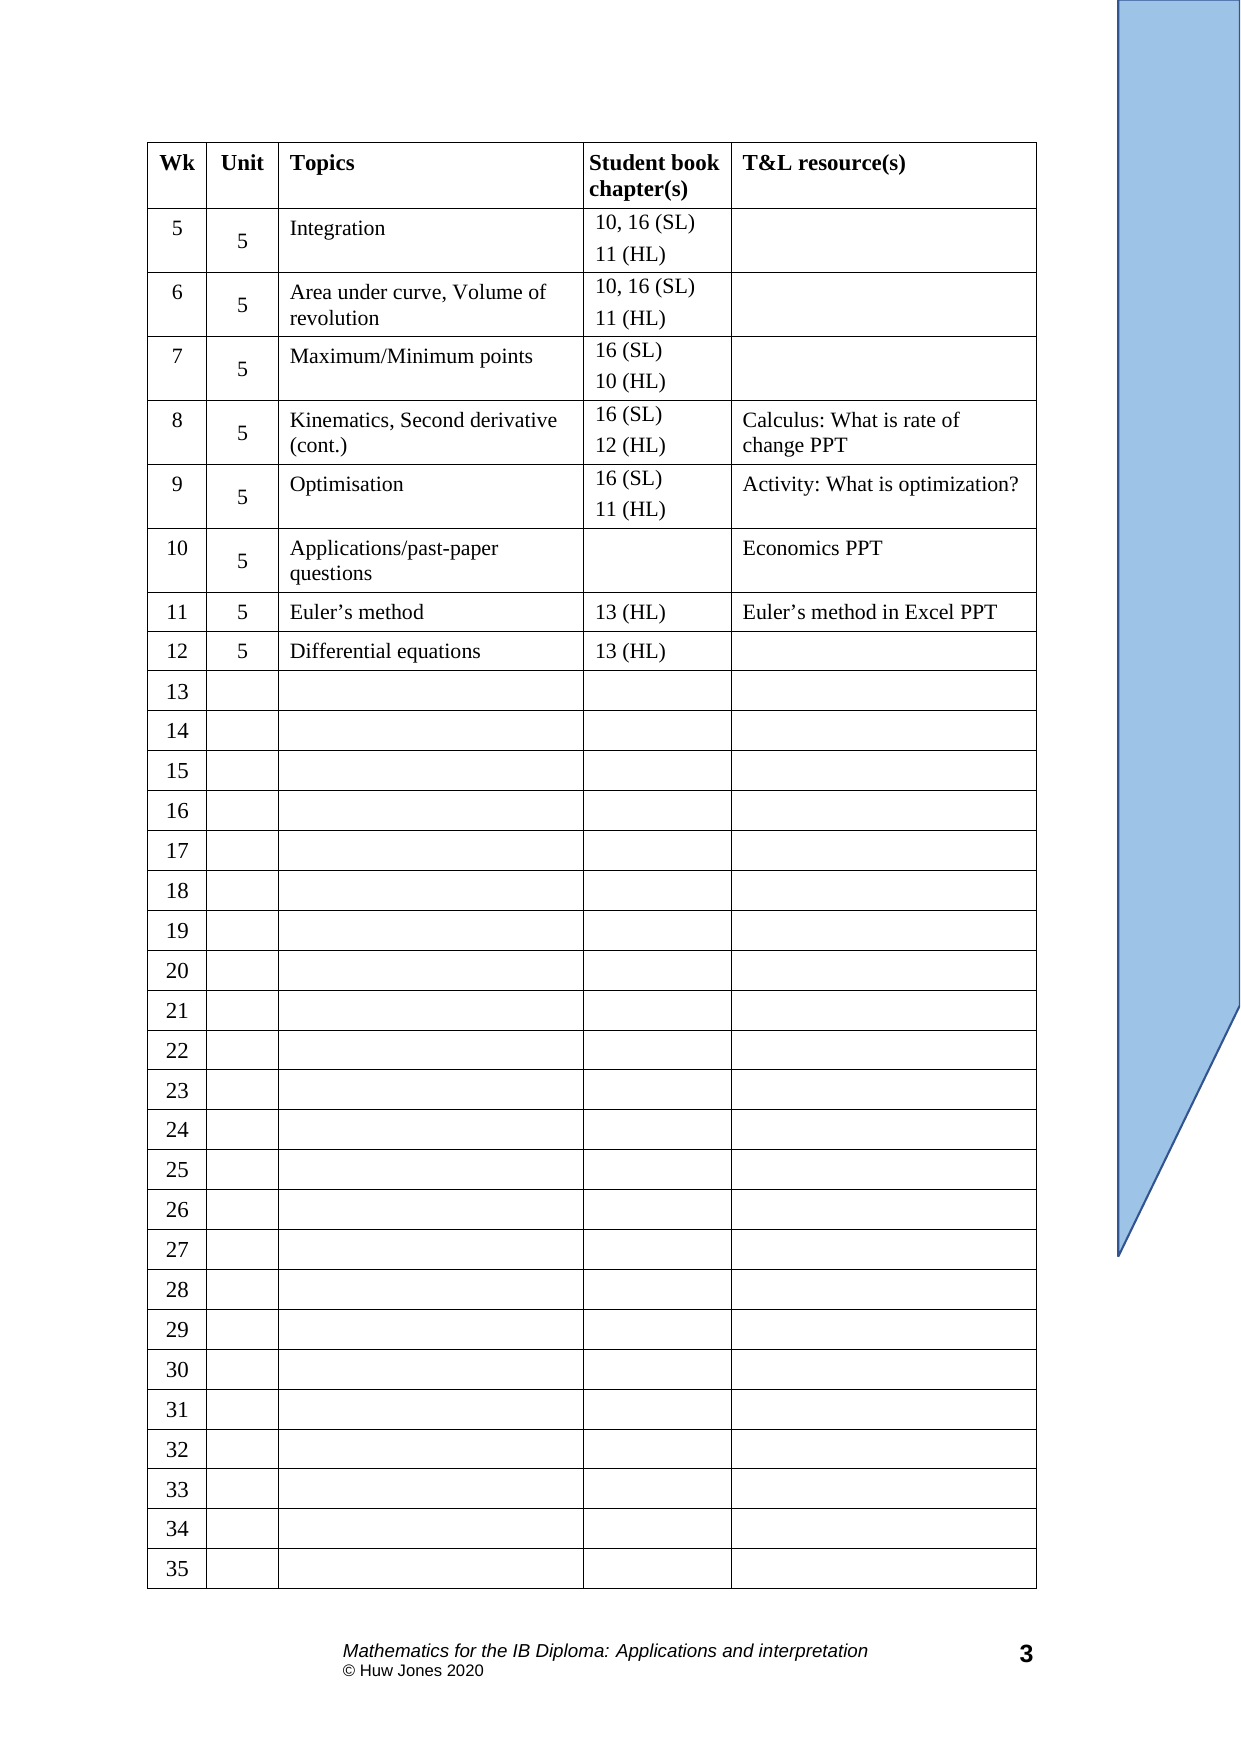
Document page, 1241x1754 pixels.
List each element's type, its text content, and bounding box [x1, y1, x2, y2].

table_cell [584, 529, 731, 592]
table_cell [279, 1350, 583, 1388]
table_cell [732, 1070, 1036, 1109]
table_header Student book chapter(s) [584, 143, 731, 208]
table_header Wk [148, 143, 206, 208]
table_cell 16 (SL) 11 (HL) [584, 465, 731, 528]
table_cell [207, 1390, 278, 1428]
table_cell 30 [148, 1350, 206, 1388]
table_cell [279, 1031, 583, 1069]
table_cell [279, 1430, 583, 1468]
table_cell 14 [148, 711, 206, 750]
table_cell [279, 831, 583, 870]
table_cell [207, 1350, 278, 1388]
table_cell [732, 951, 1036, 989]
table_cell 10, 16 (SL) 11 (HL) [584, 273, 731, 336]
table_cell [732, 1110, 1036, 1149]
table_cell 23 [148, 1070, 206, 1109]
table_cell [279, 1310, 583, 1349]
table_cell [584, 1150, 731, 1189]
table_cell [732, 751, 1036, 790]
table_cell [207, 791, 278, 830]
table_cell [584, 1390, 731, 1428]
table_cell [584, 1430, 731, 1468]
table_cell 6 [148, 273, 206, 336]
table_cell [279, 1509, 583, 1548]
table_cell [584, 991, 731, 1029]
table_cell [207, 1310, 278, 1349]
table_cell [732, 1549, 1036, 1588]
table_cell [584, 671, 731, 710]
table_cell [732, 1190, 1036, 1229]
table_cell [207, 1031, 278, 1069]
table_cell 18 [148, 871, 206, 910]
table_cell 11 [148, 593, 206, 631]
table_cell [279, 911, 583, 950]
table_cell [584, 1549, 731, 1588]
table_cell Calculus: What is rate of change PPT [732, 401, 1036, 464]
table_cell [207, 1230, 278, 1269]
table_cell [279, 1110, 583, 1149]
table_cell [584, 951, 731, 989]
table_cell [732, 632, 1036, 670]
table_cell 5 [207, 593, 278, 631]
table_cell [279, 991, 583, 1029]
table_cell 5 [207, 209, 278, 272]
table_cell 28 [148, 1270, 206, 1309]
table_cell [584, 1270, 731, 1309]
table_cell [207, 1430, 278, 1468]
table_header Topics [279, 143, 583, 208]
table_cell 29 [148, 1310, 206, 1349]
table_cell 26 [148, 1190, 206, 1229]
table_cell 5 [207, 273, 278, 336]
table_cell [732, 209, 1036, 272]
table_cell [732, 273, 1036, 336]
table_cell 31 [148, 1390, 206, 1428]
table_cell 16 (SL) 12 (HL) [584, 401, 731, 464]
table_cell 17 [148, 831, 206, 870]
table_cell [584, 831, 731, 870]
table_cell [732, 1430, 1036, 1468]
table_cell Euler’s method in Excel PPT [732, 593, 1036, 631]
table_cell [279, 1070, 583, 1109]
table_cell Activity: What is optimization? [732, 465, 1036, 528]
table_cell [732, 671, 1036, 710]
table_cell 21 [148, 991, 206, 1029]
table_cell 5 [148, 209, 206, 272]
table_cell [732, 1310, 1036, 1349]
table_cell 27 [148, 1230, 206, 1269]
table_cell 34 [148, 1509, 206, 1548]
table_cell [732, 1270, 1036, 1309]
table_cell 13 [148, 671, 206, 710]
table_cell [732, 1031, 1036, 1069]
table_cell [207, 1549, 278, 1588]
table_cell 5 [207, 632, 278, 670]
table_cell Differential equations [279, 632, 583, 670]
table_cell [732, 337, 1036, 400]
table_cell 5 [207, 529, 278, 592]
table_cell [732, 1150, 1036, 1189]
table_cell [207, 991, 278, 1029]
table_cell [732, 1230, 1036, 1269]
table_cell [732, 991, 1036, 1029]
table_cell [732, 831, 1036, 870]
table_cell [732, 871, 1036, 910]
table_cell Area under curve, Volume of revolution [279, 273, 583, 336]
table_cell [207, 671, 278, 710]
table_cell 16 (SL) 10 (HL) [584, 337, 731, 400]
table_cell [207, 1070, 278, 1109]
table_cell [732, 1469, 1036, 1508]
table_cell [732, 911, 1036, 950]
table_cell Maximum/Minimum points [279, 337, 583, 400]
table_cell Kinematics, Second derivative (cont.) [279, 401, 583, 464]
table_cell 35 [148, 1549, 206, 1588]
table_cell 5 [207, 465, 278, 528]
table_cell [584, 1469, 731, 1508]
table_cell 13 (HL) [584, 593, 731, 631]
table_cell [279, 711, 583, 750]
table_cell 5 [207, 337, 278, 400]
table_cell 33 [148, 1469, 206, 1508]
table_cell 22 [148, 1031, 206, 1069]
table_cell [207, 1150, 278, 1189]
table_cell [732, 711, 1036, 750]
table_cell [584, 911, 731, 950]
table_cell 7 [148, 337, 206, 400]
table_cell [207, 871, 278, 910]
table_cell [732, 1509, 1036, 1548]
table_cell [279, 1150, 583, 1189]
table_cell 13 (HL) [584, 632, 731, 670]
table_cell [279, 1549, 583, 1588]
table_cell [279, 671, 583, 710]
table_cell [279, 1270, 583, 1309]
table_cell [732, 1350, 1036, 1388]
table_cell 19 [148, 911, 206, 950]
table_cell 10, 16 (SL) 11 (HL) [584, 209, 731, 272]
table_cell [584, 1350, 731, 1388]
table_cell [584, 1190, 731, 1229]
table_cell [584, 1230, 731, 1269]
table_cell [584, 711, 731, 750]
table_header T&L resource(s) [732, 143, 1036, 208]
table_cell [584, 1070, 731, 1109]
table_cell [584, 1310, 731, 1349]
table_cell [207, 951, 278, 989]
table_cell 8 [148, 401, 206, 464]
table_cell [584, 1031, 731, 1069]
table_cell 5 [207, 401, 278, 464]
table_cell 15 [148, 751, 206, 790]
table_cell [207, 1469, 278, 1508]
table_cell Optimisation [279, 465, 583, 528]
table_cell [279, 1190, 583, 1229]
table_cell [279, 1469, 583, 1508]
table_cell 25 [148, 1150, 206, 1189]
table_cell [584, 871, 731, 910]
table_cell Applications/past-paper questions [279, 529, 583, 592]
table_cell 32 [148, 1430, 206, 1468]
table_cell 24 [148, 1110, 206, 1149]
table_cell Economics PPT [732, 529, 1036, 592]
table_cell [207, 1190, 278, 1229]
table_cell [584, 1110, 731, 1149]
table_cell 9 [148, 465, 206, 528]
table_cell 20 [148, 951, 206, 989]
table_cell [207, 1270, 278, 1309]
table_cell [207, 1110, 278, 1149]
table_cell [584, 791, 731, 830]
table_cell [732, 1390, 1036, 1428]
table_cell [207, 751, 278, 790]
table_cell [279, 1390, 583, 1428]
table_cell [279, 951, 583, 989]
table_cell [584, 751, 731, 790]
table_cell 16 [148, 791, 206, 830]
table_cell [207, 1509, 278, 1548]
table_cell [584, 1509, 731, 1548]
table_cell [279, 751, 583, 790]
table_cell [279, 1230, 583, 1269]
table_cell [732, 791, 1036, 830]
table_cell [279, 791, 583, 830]
table_cell 10 [148, 529, 206, 592]
table_header Unit [207, 143, 278, 208]
table_cell [207, 911, 278, 950]
table_cell [207, 831, 278, 870]
table_cell 12 [148, 632, 206, 670]
table_cell [279, 871, 583, 910]
table_cell Euler’s method [279, 593, 583, 631]
table_cell Integration [279, 209, 583, 272]
table_cell [207, 711, 278, 750]
